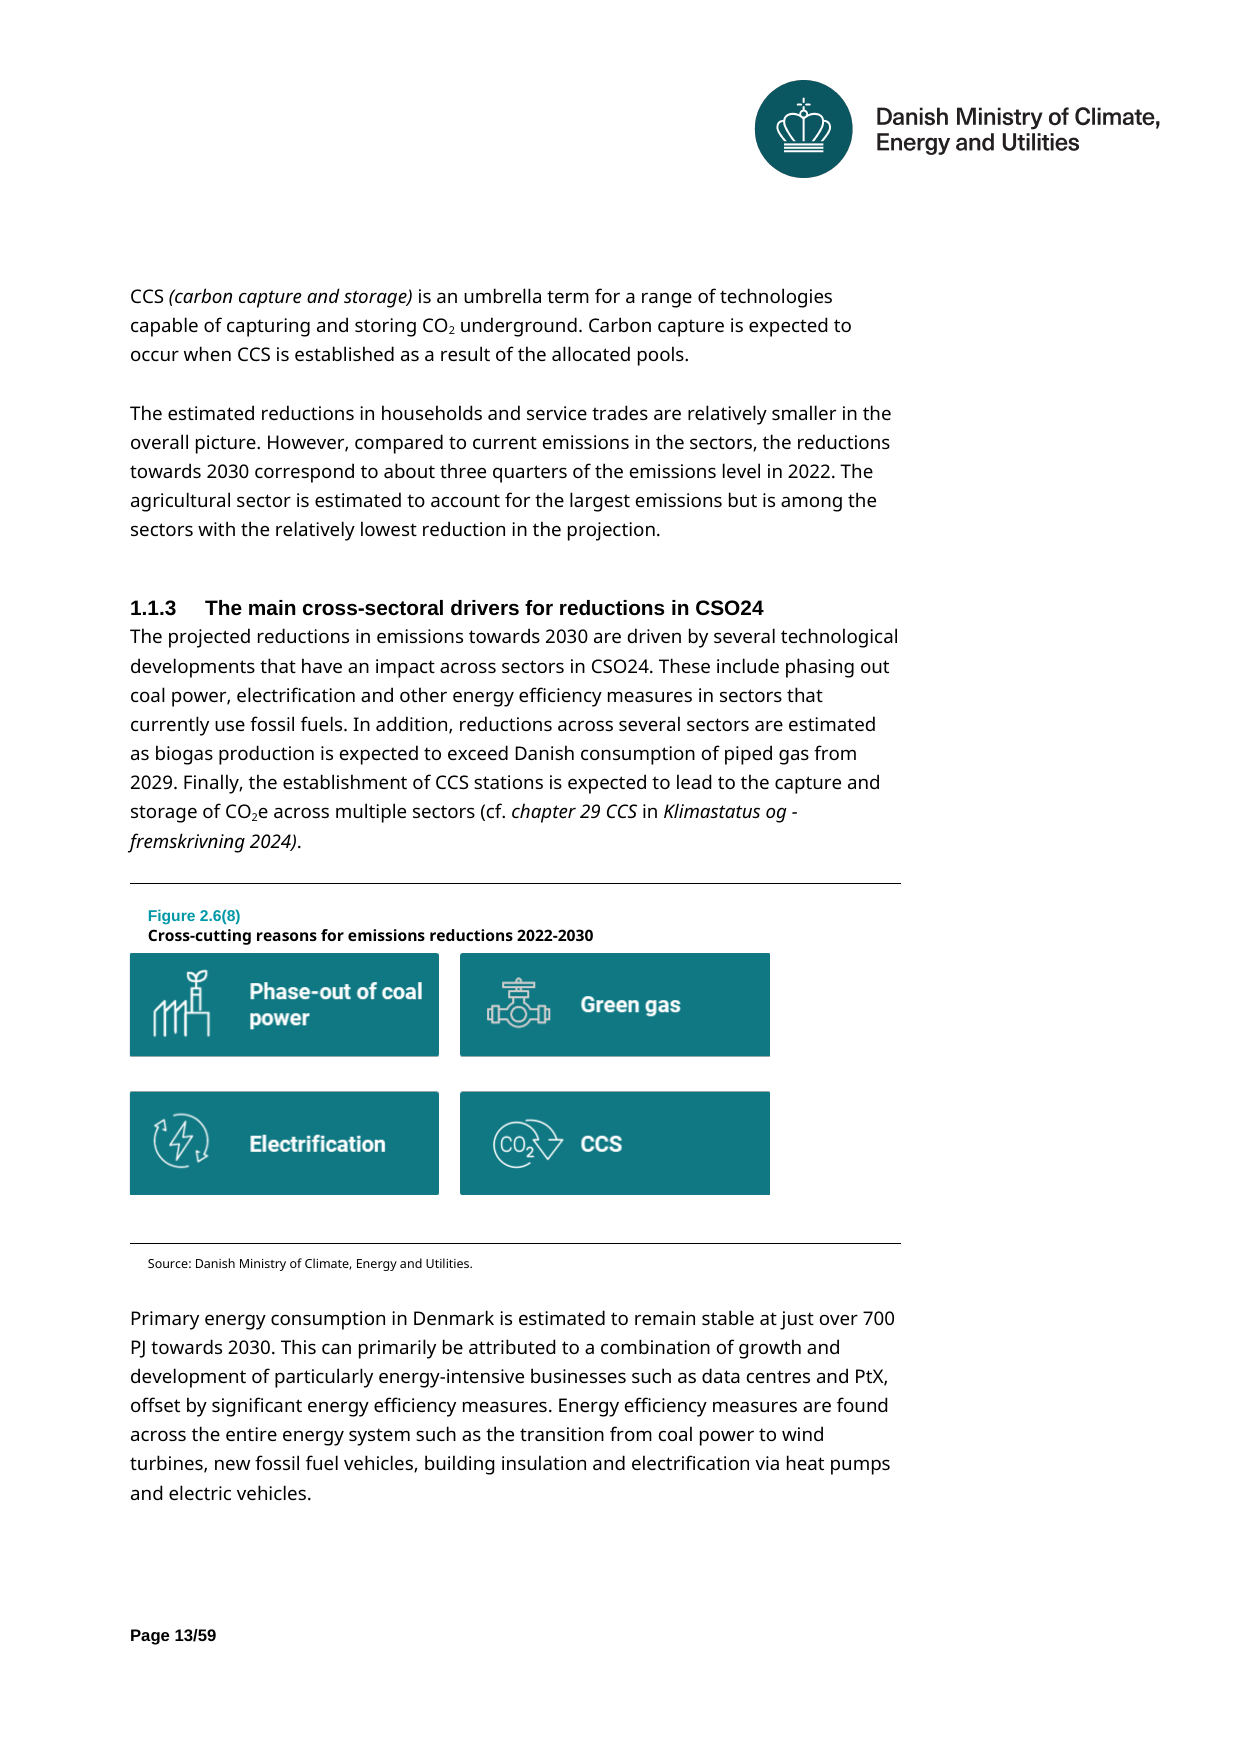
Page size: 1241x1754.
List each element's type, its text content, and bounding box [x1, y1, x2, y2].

picture [129, 946, 770, 1203]
table_cell Source: Danish Ministry of Climate, Energy and Utilities. [130, 1244, 901, 1276]
text The estimated reductions in households and service trades are relatively smaller in the overall picture. However, compared to current emissions in the sectors, the reductions towards 2030 correspond to about three quarters of the emissions level in 2022. The agricultural sector is estimated to account for the largest emissions but is among the sectors with the relatively lowest reduction in the projection. [130, 396, 901, 542]
text Primary energy consumption in Denmark is estimated to remain stable at just over 700 PJ towards 2030. This can primarily be attributed to a combination of growth and development of particularly energy-intensive businesses such as data centres and PtX, offset by significant energy efficiency measures. Energy efficiency measures are found across the entire energy system such as the transition from coal power to wind turbines, new fossil fuel vehicles, building insulation and electrification via heat pumps and electric vehicles. [130, 1301, 901, 1505]
picture [714, 68, 1241, 190]
subtitle The main cross-sectoral drivers for reductions in CSO24 [130, 596, 901, 620]
text The projected reductions in emissions towards 2030 are driven by several technological developments that have an impact across sectors in CSO24. These include phasing out coal power, electrification and other energy efficiency measures in sectors that currently use fossil fuels. In addition, reductions across several sectors are estimated as biogas production is expected to exceed Danish consumption of piped gas from 2029. Finally, the establishment of CCS stations is expected to lead to the capture and storage of CO2e across multiple sectors (cf. chapter 29 CCS in Klimastatus og -fremskrivning 2024). [130, 620, 901, 853]
table_header Figure 2.6(8) Cross-cutting reasons for emissions reductions 2022-2030 [130, 884, 901, 1243]
text CCS (carbon capture and storage) is an umbrella term for a range of technologies capable of capturing and storing CO2 underground. Carbon capture is expected to occur when CCS is established as a result of the allocated pools. [130, 279, 901, 367]
